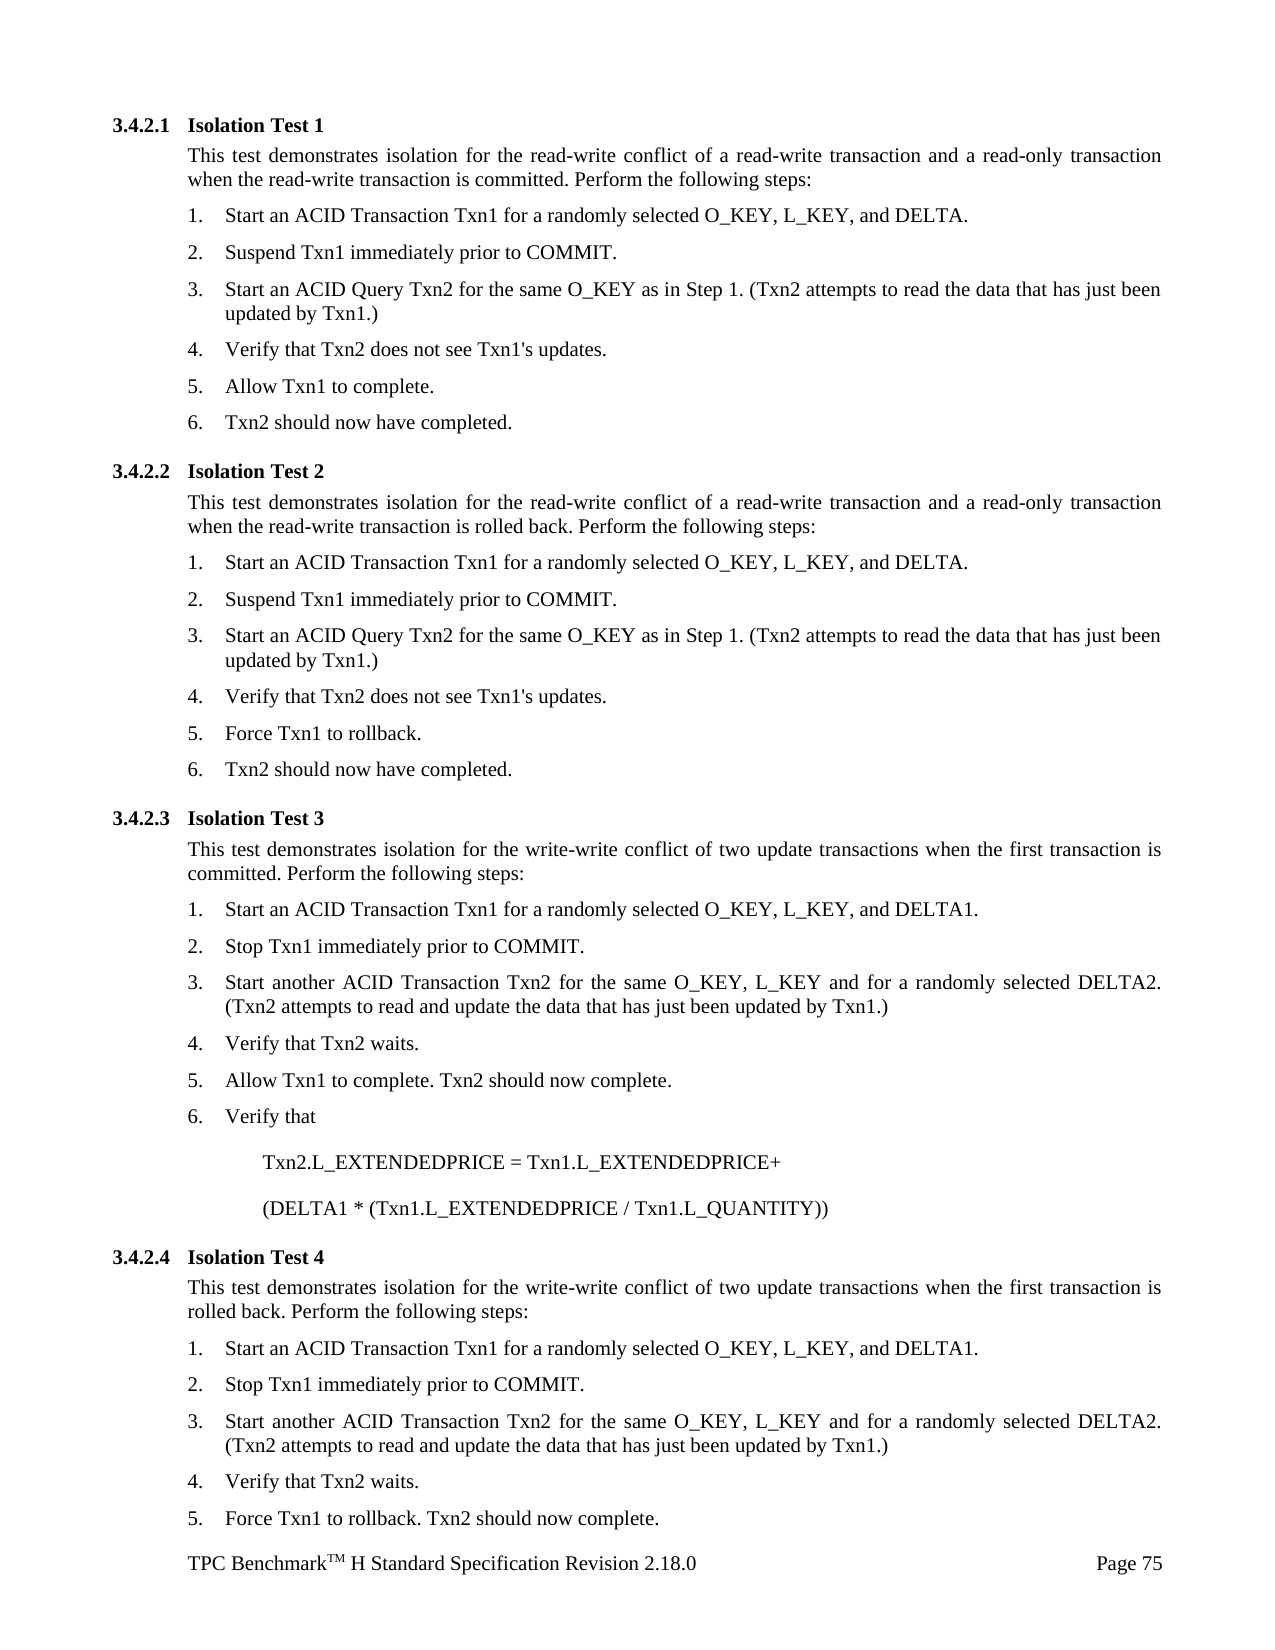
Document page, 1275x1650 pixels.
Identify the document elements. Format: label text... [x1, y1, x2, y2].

subtitle Isolation Test 4 [112, 1245, 1162, 1269]
text Start an ACID Query Txn2 for the same O_KEY as in Step 1. (Txn2 attempts to read the data that has just been updated by Txn1.) [187, 623, 1162, 672]
text Allow Txn1 to complete. Txn2 should now complete. [187, 1067, 1162, 1092]
text Txn2 should now have completed. [187, 410, 1162, 434]
list Start an ACID Transaction Txn1 for a randomly selected O_KEY, L_KEY, and DELTA. [187, 550, 1162, 574]
list Start an ACID Transaction Txn1 for a randomly selected O_KEY, L_KEY, and DELTA. [187, 203, 1162, 227]
text This test demonstrates isolation for the read-write conflict of a read-write transaction and a read-only transaction when the read-write transaction is rolled back. Perform the following steps: [187, 490, 1162, 538]
list Start an ACID Transaction Txn1 for a randomly selected O_KEY, L_KEY, and DELTA1. [187, 897, 1162, 921]
text Txn2.L_EXTENDEDPRICE = Txn1.L_EXTENDEDPRICE+ [262, 1149, 1162, 1174]
subtitle Isolation Test 1 [112, 112, 1162, 137]
subtitle Isolation Test 3 [112, 806, 1162, 830]
text Force Txn1 to rollback. Txn2 should now complete. [187, 1506, 1162, 1530]
text This test demonstrates isolation for the read-write conflict of a read-write transaction and a read-only transaction when the read-write transaction is committed. Perform the following steps: [187, 143, 1162, 191]
text Start another ACID Transaction Txn2 for the same O_KEY, L_KEY and for a randomly selected DELTA2. (Txn2 attempts to read and update the data that has just been updated by Txn1.) [187, 970, 1162, 1018]
text Verify that Txn2 waits. [187, 1031, 1162, 1055]
text Suspend Txn1 immediately prior to COMMIT. [187, 587, 1162, 611]
text (DELTA1 * (Txn1.L_EXTENDEDPRICE / Txn1.L_QUANTITY)) [262, 1195, 1162, 1220]
list Start an ACID Transaction Txn1 for a randomly selected O_KEY, L_KEY, and DELTA1. [187, 1336, 1162, 1360]
text Verify that Txn2 does not see Txn1's updates. [187, 684, 1162, 708]
text Verify that Txn2 does not see Txn1's updates. [187, 337, 1162, 361]
text Txn2 should now have completed. [187, 757, 1162, 781]
text Start another ACID Transaction Txn2 for the same O_KEY, L_KEY and for a randomly selected DELTA2. (Txn2 attempts to read and update the data that has just been updated by Txn1.) [187, 1409, 1162, 1457]
subtitle Isolation Test 2 [112, 459, 1162, 483]
text This test demonstrates isolation for the write-write conflict of two update transactions when the first transaction is committed. Perform the following steps: [187, 837, 1162, 885]
text Stop Txn1 immediately prior to COMMIT. [187, 1372, 1162, 1396]
text Verify that [187, 1104, 1162, 1128]
text Force Txn1 to rollback. [187, 721, 1162, 745]
text Suspend Txn1 immediately prior to COMMIT. [187, 240, 1162, 264]
text This test demonstrates isolation for the write-write conflict of two update transactions when the first transaction is rolled back. Perform the following steps: [187, 1275, 1162, 1323]
text Allow Txn1 to complete. [187, 374, 1162, 398]
text Stop Txn1 immediately prior to COMMIT. [187, 934, 1162, 958]
text Start an ACID Query Txn2 for the same O_KEY as in Step 1. (Txn2 attempts to read the data that has just been updated by Txn1.) [187, 277, 1162, 325]
text Verify that Txn2 waits. [187, 1469, 1162, 1493]
